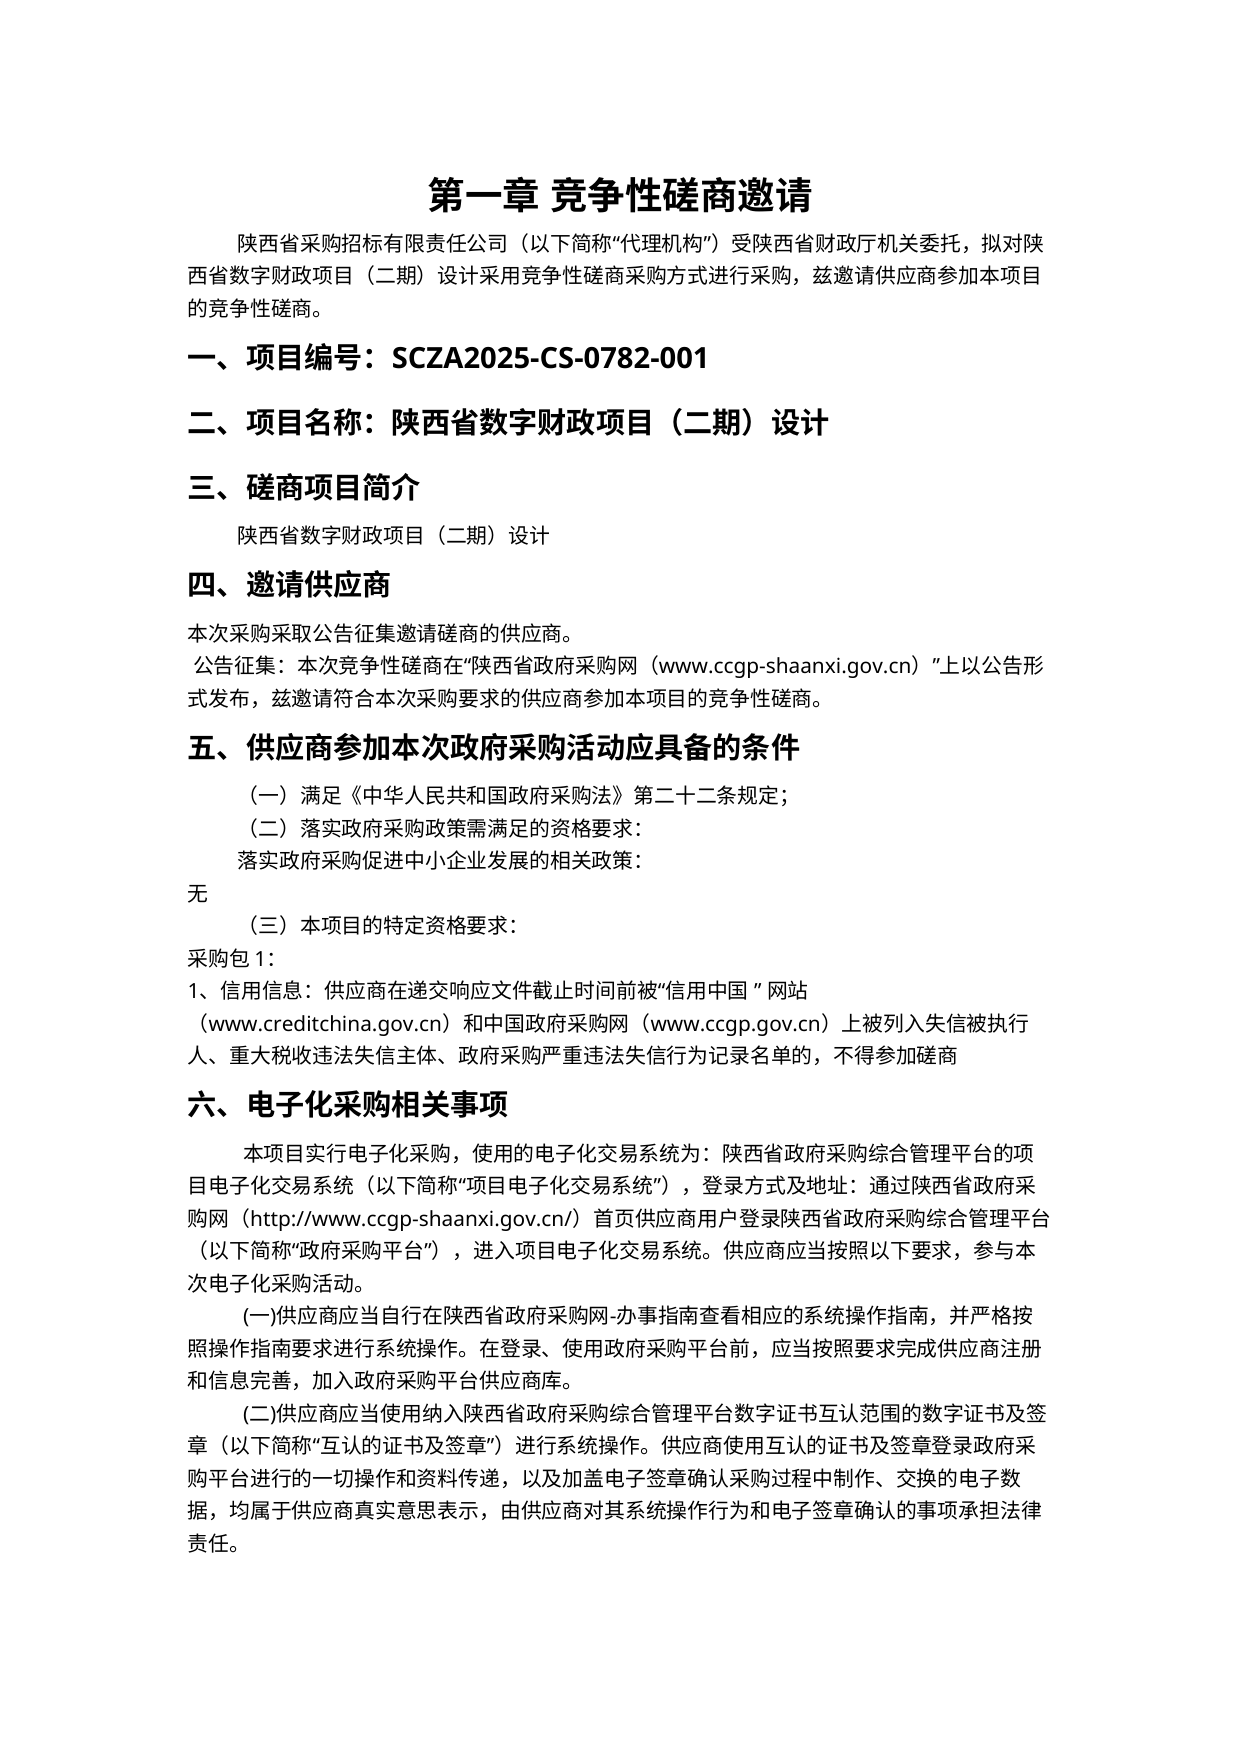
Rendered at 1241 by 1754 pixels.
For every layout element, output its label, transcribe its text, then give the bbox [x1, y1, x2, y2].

text 陕西省采购招标有限责任公司（以下简称“代理机构”）受陕西省财政厅机关委托，拟对陕西省数字财政项目（二期）设计采用竞争性磋商采购方式进行采购，兹邀请供应商参加本项目的竞争性磋商。 [187, 227, 1053, 324]
text 一、项目编号：SCZA2025-CS-0782-001 [187, 324, 1053, 389]
text 六、电子化采购相关事项 [187, 1072, 1053, 1137]
text (一)供应商应当自行在陕西省政府采购网-办事指南查看相应的系统操作指南，并严格按照操作指南要求进行系统操作。在登录、使用政府采购平台前，应当按照要求完成供应商注册和信息完善，加入政府采购平台供应商库。 [187, 1299, 1053, 1397]
text 陕西省数字财政项目（二期）设计 [187, 519, 1053, 552]
text 五、供应商参加本次政府采购活动应具备的条件 [187, 714, 1053, 779]
text （三）本项目的特定资格要求： [187, 909, 1053, 942]
text 二、项目名称：陕西省数字财政项目（二期）设计 [187, 389, 1053, 454]
text 无 [187, 877, 1053, 909]
text 四、邀请供应商 [187, 552, 1053, 617]
text 本次采购采取公告征集邀请磋商的供应商。 [187, 617, 1053, 649]
text 第一章 竞争性磋商邀请 [187, 162, 1053, 227]
text 三、磋商项目简介 [187, 454, 1053, 519]
text （一）满足《中华人民共和国政府采购法》第二十二条规定； [187, 779, 1053, 812]
text 公告征集：本次竞争性磋商在“陕西省政府采购网（www.ccgp-shaanxi.gov.cn）”上以公告形式发布，兹邀请符合本次采购要求的供应商参加本项目的竞争性磋商。 [187, 649, 1053, 714]
text 采购包1： [187, 942, 1053, 974]
text （二）落实政府采购政策需满足的资格要求： [187, 812, 1053, 844]
text 1、信用信息：供应商在递交响应文件截止时间前被“信用中国 ” 网站（www.creditchina.gov.cn）和中国政府采购网（www.ccgp.gov.cn）上被列入失信被执行人、重大税收违法失信主体、政府采购严重违法失信行为记录名单的，不得参加磋商 [187, 974, 1053, 1072]
text (二)供应商应当使用纳入陕西省政府采购综合管理平台数字证书互认范围的数字证书及签章（以下简称“互认的证书及签章”）进行系统操作。供应商使用互认的证书及签章登录政府采购平台进行的一切操作和资料传递，以及加盖电子签章确认采购过程中制作、交换的电子数据，均属于供应商真实意思表示，由供应商对其系统操作行为和电子签章确认的事项承担法律责任。 [187, 1397, 1053, 1559]
text 本项目实行电子化采购，使用的电子化交易系统为：陕西省政府采购综合管理平台的项目电子化交易系统（以下简称“项目电子化交易系统”），登录方式及地址：通过陕西省政府采购网（http://www.ccgp-shaanxi.gov.cn/）首页供应商用户登录陕西省政府采购综合管理平台（以下简称“政府采购平台”），进入项目电子化交易系统。供应商应当按照以下要求，参与本次电子化采购活动。 [187, 1137, 1053, 1299]
text 落实政府采购促进中小企业发展的相关政策： [187, 844, 1053, 877]
